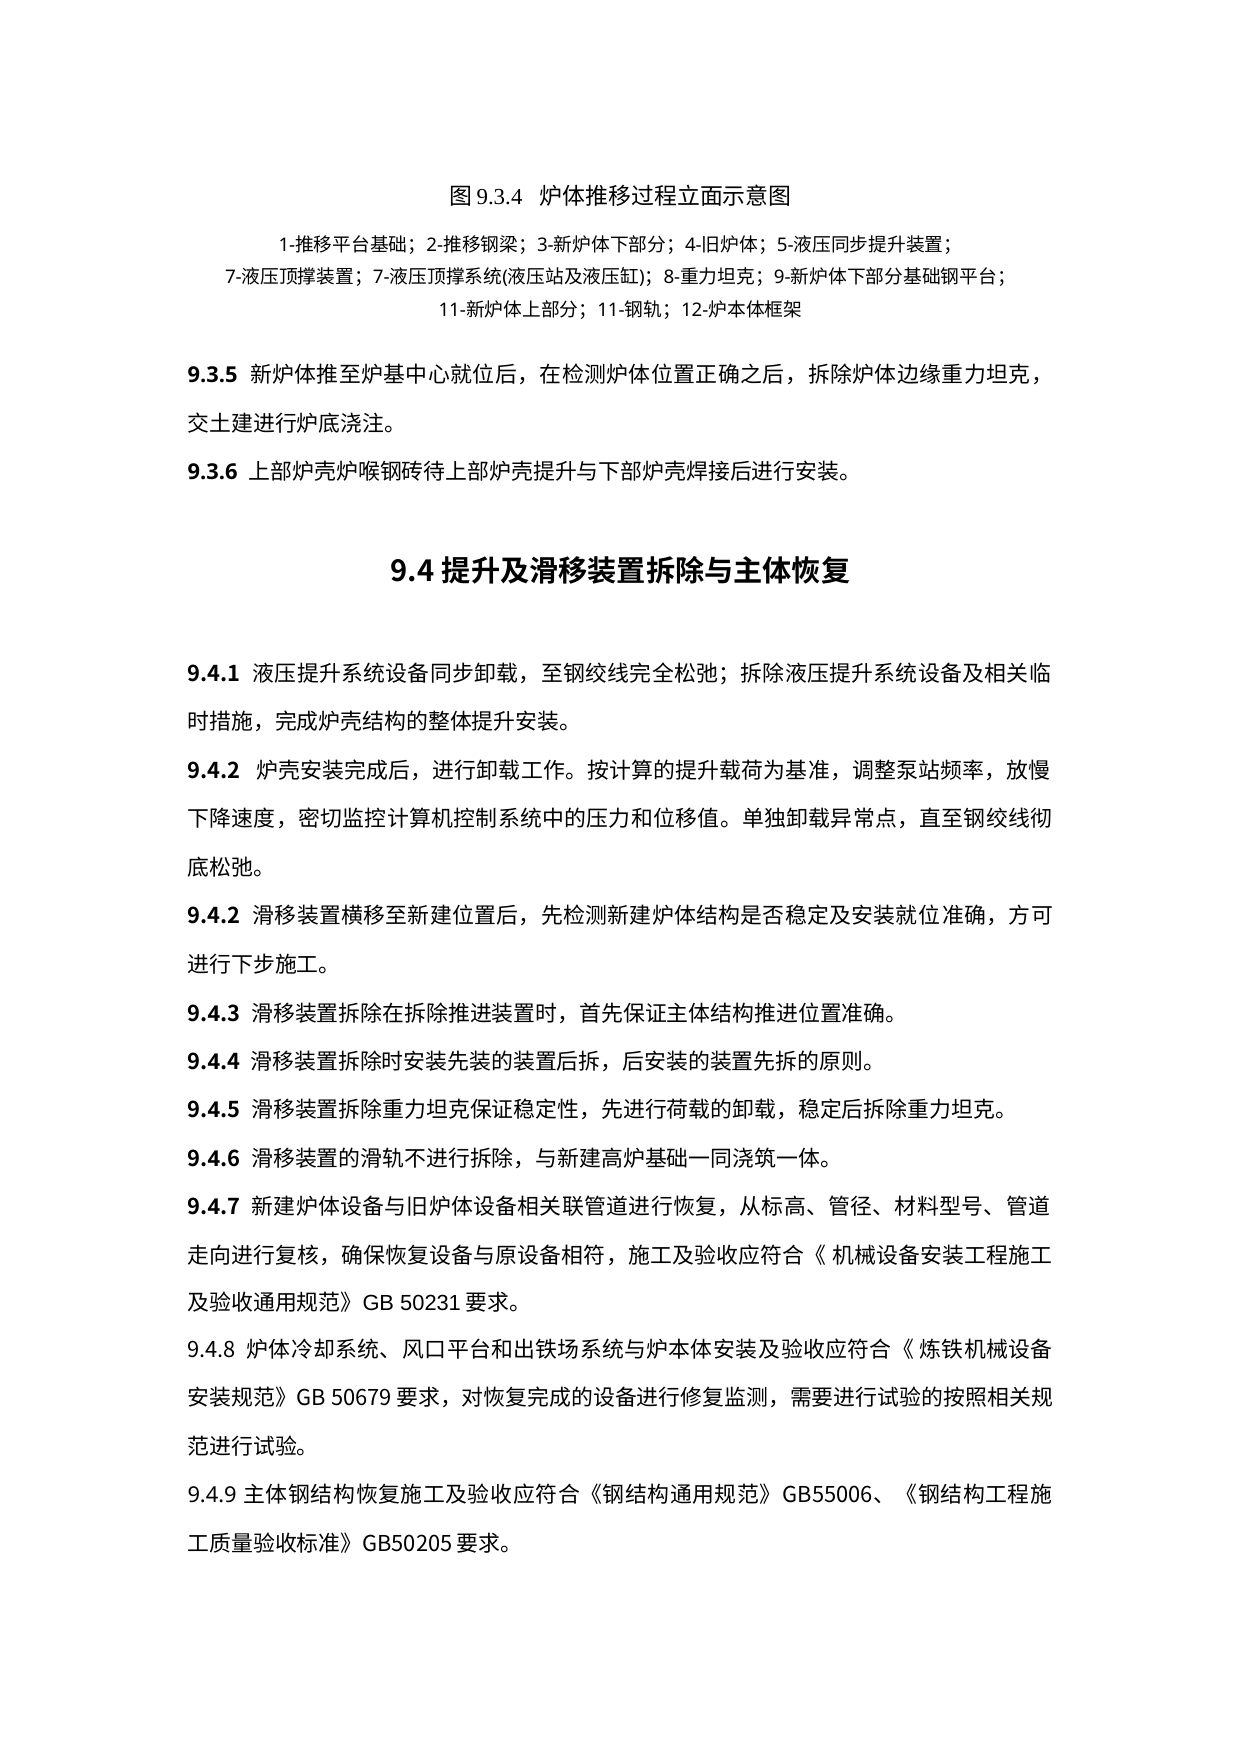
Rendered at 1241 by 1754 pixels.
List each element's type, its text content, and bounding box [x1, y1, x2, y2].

text 9.4.3 滑移装置拆除在拆除推进装置时，首先保证主体结构推进位置准确。 [187, 995, 1053, 1028]
text 9.4.1 液压提升系统设备同步卸载，至钢绞线完全松弛；拆除液压提升系统设备及相关临时措施，完成炉壳结构的整体提升安装。 [187, 655, 1053, 736]
text 9.4.2 炉壳安装完成后，进行卸载工作。按计算的提升载荷为基准，调整泵站频率，放慢下降速度，密切监控计算机控制系统中的压力和位移值。单独卸载异常点，直至钢绞线彻底松弛。 [187, 752, 1053, 882]
text 9.4.5 滑移装置拆除重力坦克保证稳定性，先进行荷载的卸载，稳定后拆除重力坦克。 [187, 1092, 1053, 1124]
text 9.4.8 炉体冷却系统、风口平台和出铁场系统与炉本体安装及验收应符合《 炼铁机械设备安装规范》GB 50679要求，对恢复完成的设备进行修复监测，需要进行试验的按照相关规范进行试验。 [187, 1331, 1053, 1461]
text 9.3.6 上部炉壳炉喉钢砖待上部炉壳提升与下部炉壳焊接后进行安装。 [187, 454, 1053, 487]
text 9.4.9 主体钢结构恢复施工及验收应符合《钢结构通用规范》GB55006、《钢结构工程施工质量验收标准》GB50205要求。 [187, 1477, 1053, 1558]
text 图9.3.4 炉体推移过程立面示意图 [187, 162, 1053, 227]
text 9.4.6 滑移装置的滑轨不进行拆除，与新建高炉基础一同浇筑一体。 [187, 1140, 1053, 1173]
list 新炉体上部分；11-钢轨；12-炉本体框架 [187, 292, 1053, 324]
list 1-推移平台基础；2-推移钢梁；3-新炉体下部分；4-旧炉体；5-液压同步提升装置； [187, 227, 1053, 259]
text 9.4.7 新建炉体设备与旧炉体设备相关联管道进行恢复，从标高、管径、材料型号、管道走向进行复核，确保恢复设备与原设备相符，施工及验收应符合《 机械设备安装工程施工及验收通用规范》GB 50231要求。 [187, 1188, 1053, 1318]
text 9.3.5 新炉体推至炉基中心就位后，在检测炉体位置正确之后，拆除炉体边缘重力坦克，交土建进行炉底浇注。 [187, 357, 1053, 438]
subtitle 9.4 提升及滑移装置拆除与主体恢复 [187, 536, 1053, 601]
list 液压顶撑装置；7-液压顶撑系统(液压站及液压缸)；8-重力坦克；9-新炉体下部分基础钢平台； [187, 259, 1053, 292]
text 9.4.4 滑移装置拆除时安装先装的装置后拆，后安装的装置先拆的原则。 [187, 1043, 1053, 1076]
text 9.4.2 滑移装置横移至新建位置后，先检测新建炉体结构是否稳定及安装就位准确，方可进行下步施工。 [187, 898, 1053, 979]
